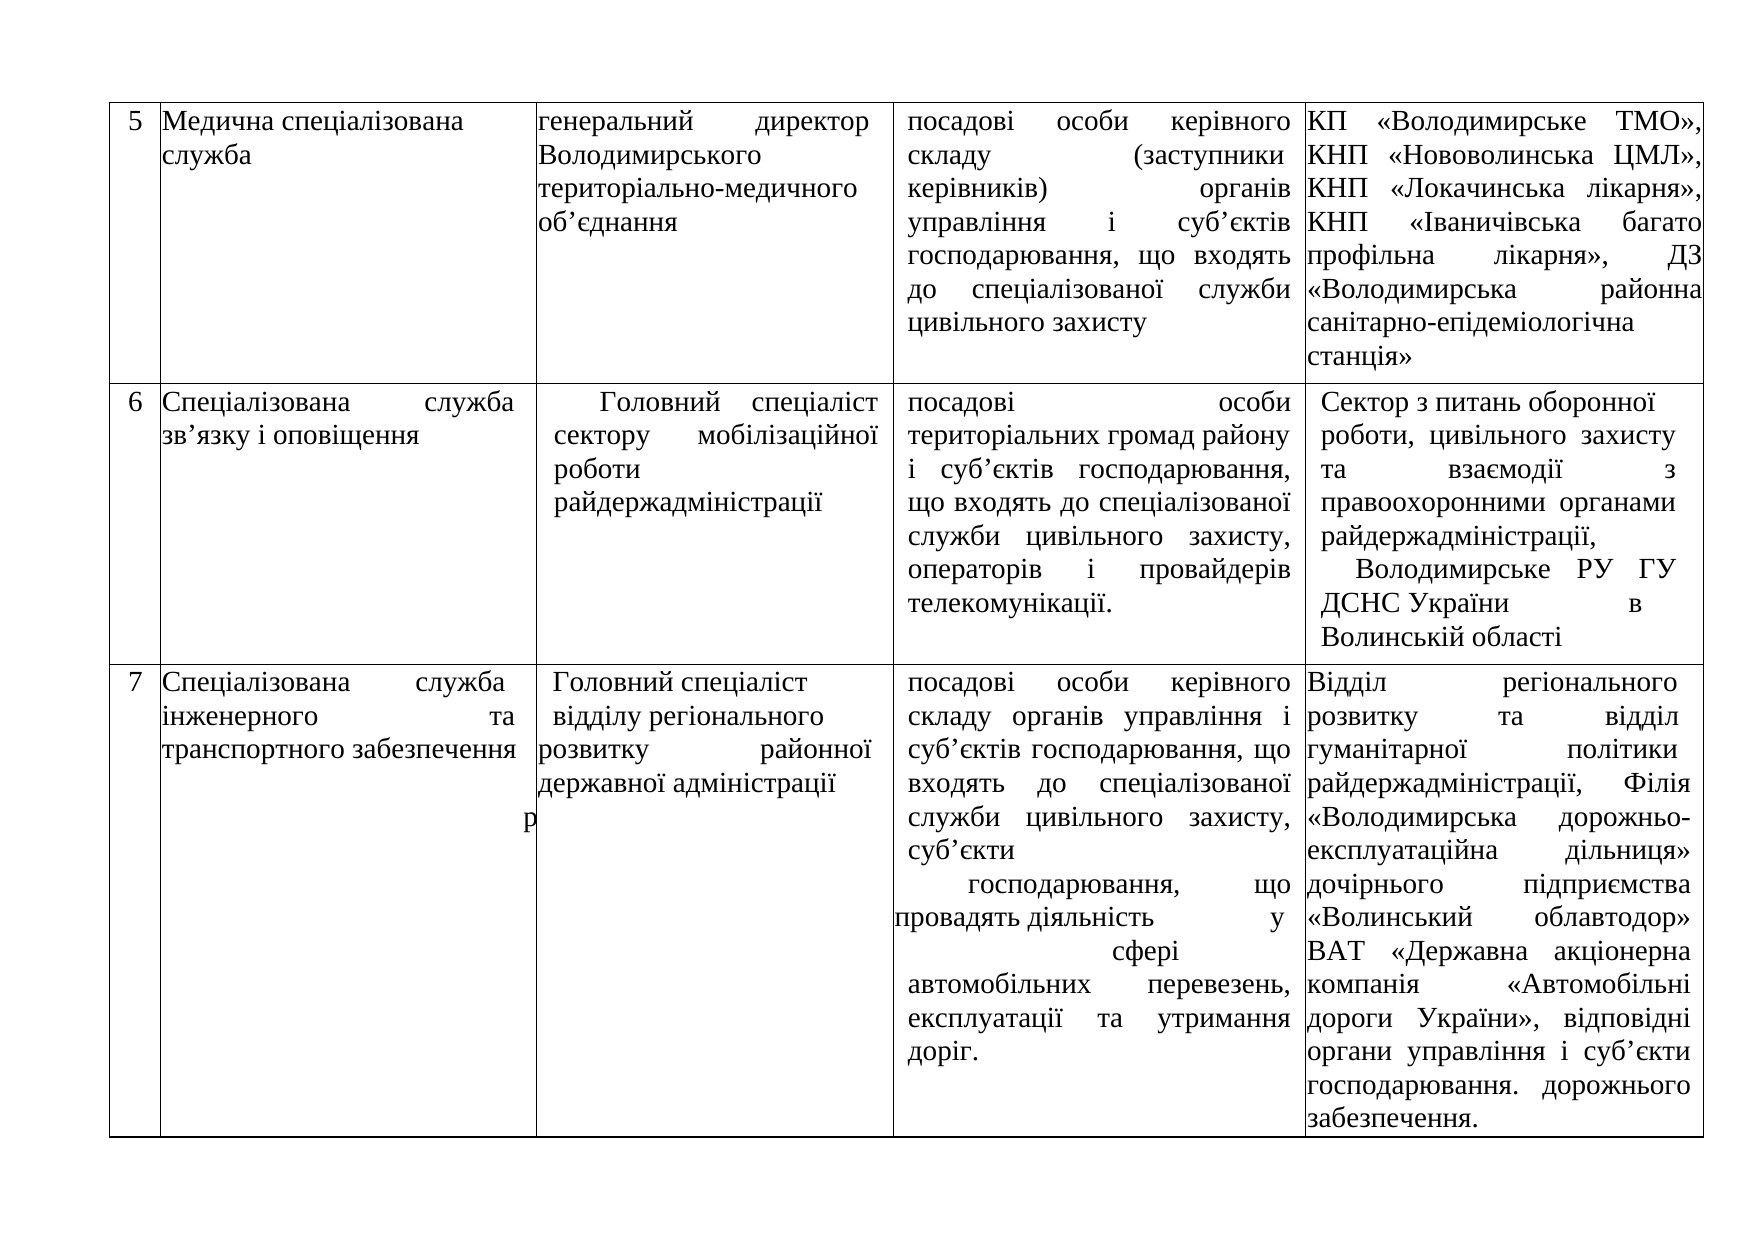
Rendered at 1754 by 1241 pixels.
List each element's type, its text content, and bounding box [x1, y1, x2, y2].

table_cell Відділ регіонального розвитку та відділ гуманітарної політики райдержадміністрації, Філія «Володимирська дорожньо-експлуатаційна дільниця» дочірнього підприємства «Волинський облавтодор» ВАТ «Державна акціонерна компанія «Автомобільні дороги України», відповідні органи управління і суб’єкти господарювання. дорожнього забезпечення. [1306, 665, 1703, 1136]
table_cell посадові особи керівного складу (заступники керівників) органів управління і суб’єктів господарювання, що входять до спеціалізованої служби цивільного захисту [894, 103, 1305, 383]
table_cell посадові особи територіальних громад району і суб’єктів господарювання, що входять до спеціалізованої служби цивільного захисту, операторів і провайдерів телекомунікації. [894, 384, 1305, 663]
table_cell Спеціалізована служба зв’язку і оповіщення [161, 384, 536, 663]
table_cell Медична спеціалізована служба [161, 103, 536, 383]
table_cell 7 [110, 665, 160, 1136]
table_cell 6 [110, 384, 160, 663]
table_cell генеральний директор Володимирського територіально-медичного об’єднання [537, 103, 893, 383]
table_cell посадові особи керівного складу органів управління і суб’єктів господарювання, що входять до спеціалізованої служби цивільного захисту, суб’єкти господарювання, що провадять діяльність у сфері автомобільних перевезень, експлуатації та утримання доріг. [894, 665, 1305, 1136]
table_cell Спеціалізована служба інженерного та транспортного забезпечення [161, 665, 536, 1136]
table_cell КП «Володимирське ТМО», КНП «Нововолинська ЦМЛ», КНП «Локачинська лікарня», КНП «Іваничівська багато профільна лікарня», ДЗ «Володимирська районна санітарно-епідеміологічна станція» [1306, 103, 1703, 383]
table_cell 5 [110, 103, 160, 383]
table_cell Головний спеціаліст відділу регіонального розвитку районної державної адміністрації р [537, 665, 893, 1136]
table_cell Головний спеціаліст сектору мобілізаційної роботи райдержадміністрації [537, 384, 893, 663]
table_cell Сектор з питань оборонної роботи, цивільного захисту та взаємодії з правоохоронними органами райдержадміністрації, Володимирське РУ ГУ ДСНС України в Волинській області [1306, 384, 1703, 663]
